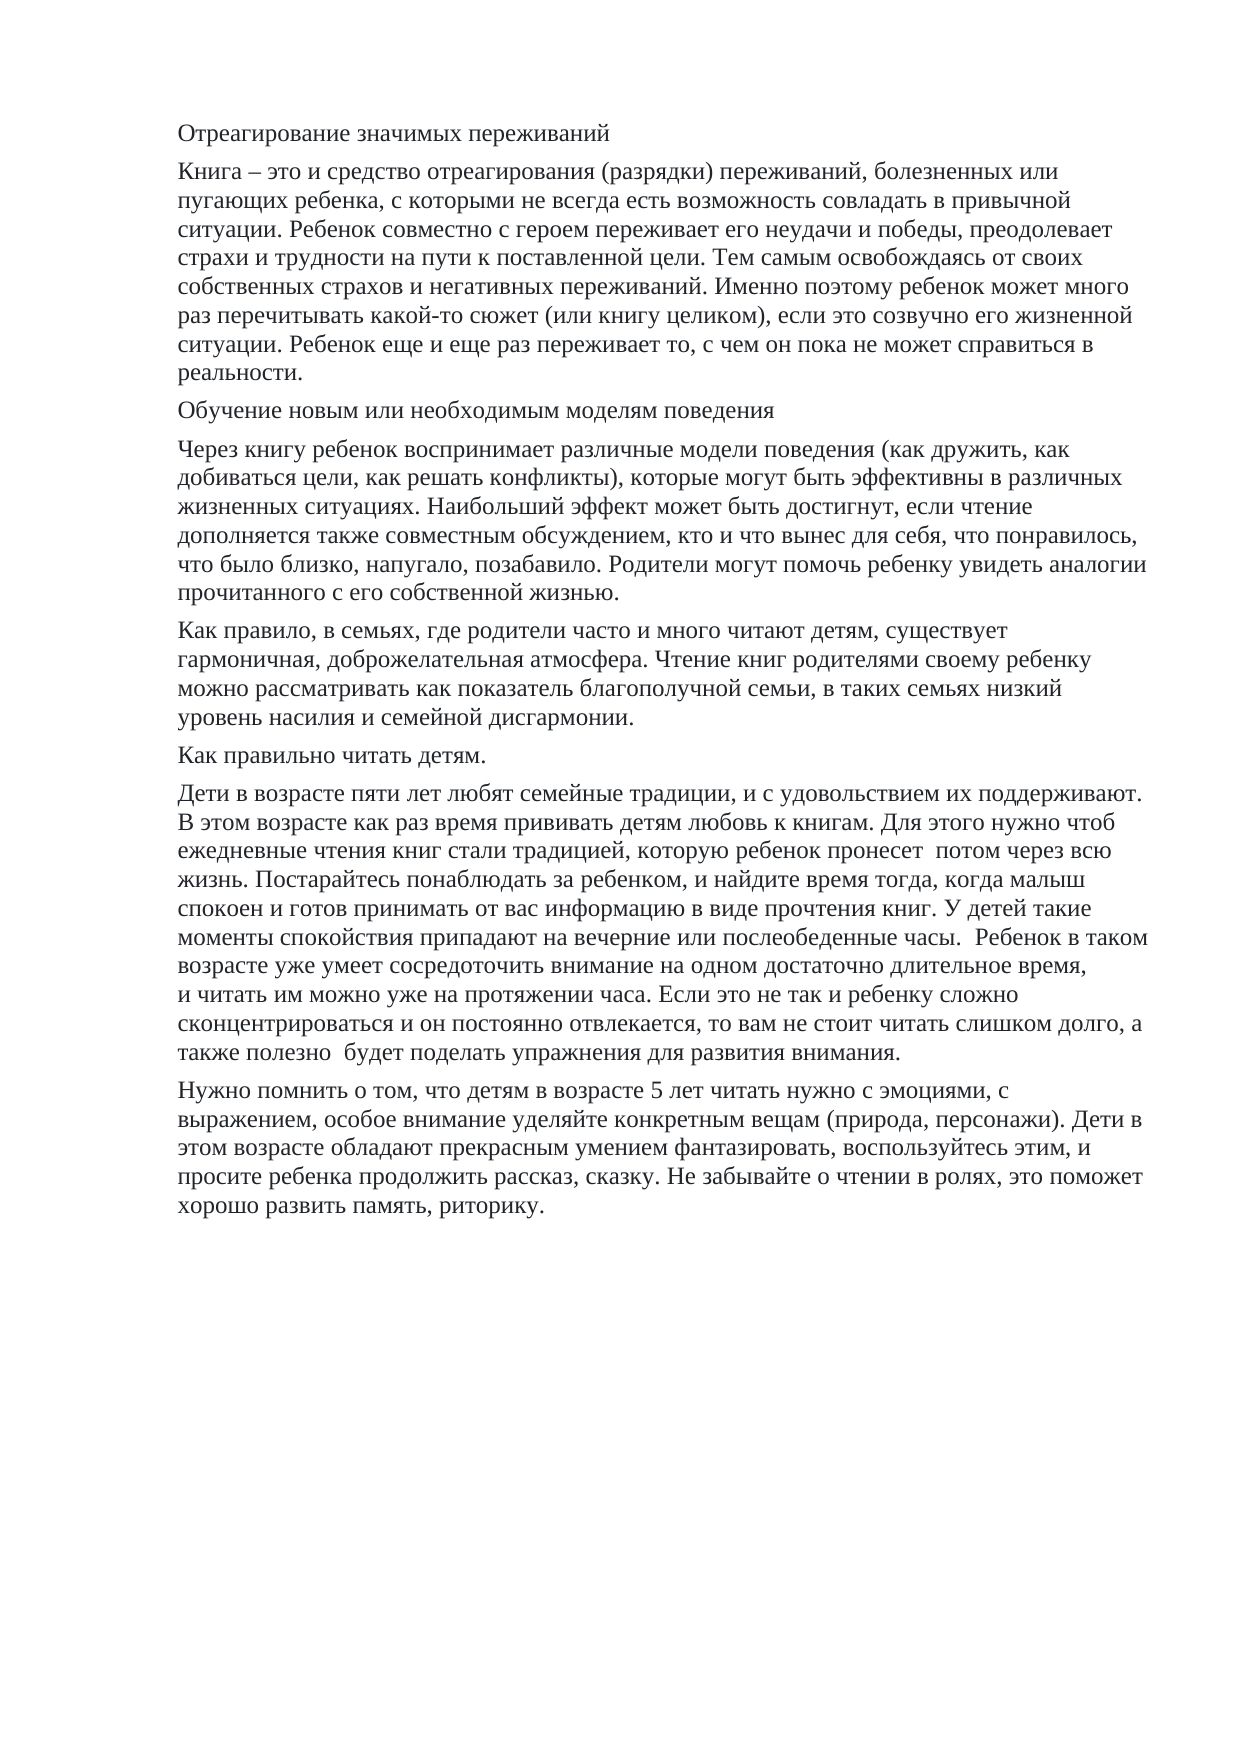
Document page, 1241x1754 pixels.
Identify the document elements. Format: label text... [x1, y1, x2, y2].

text Книга – это и средство отреагирования (разрядки) переживаний, болезненных или пугающих ребенка, с которыми не всегда есть возможность совладать в привычной ситуации. Ребенок совместно с героем переживает его неудачи и победы, преодолевает страхи и трудности на пути к поставленной цели. Тем самым освобождаясь от своих собственных страхов и негативных переживаний. Именно поэтому ребенок может много раз перечитывать какой-то сюжет (или книгу целиком), если это созвучно его жизненной ситуации. Ребенок еще и еще раз переживает то, с чем он пока не может справиться в реальности. [177, 156, 1152, 386]
text Нужно помнить о том, что детям в возрасте 5 лет читать нужно с эмоциями, с выражением, особое внимание уделяйте конкретным вещам (природа, персонажи). Дети в этом возрасте обладают прекрасным умением фантазировать, воспользуйтесь этим, и просите ребенка продолжить рассказ, сказку. Не забывайте о чтении в ролях, это поможет хорошо развить память, риторику. [177, 1075, 1152, 1219]
text Как правильно читать детям. [177, 740, 1152, 769]
text Обучение новым или необходимым моделям поведения [177, 396, 1152, 424]
text Как правило, в семьях, где родители часто и много читают детям, существует гармоничная, доброжелательная атмосфера. Чтение книг родителями своему ребенку можно рассматривать как показатель благополучной семьи, в таких семьях низкий уровень насилия и семейной дисгармонии. [177, 616, 1152, 731]
text Отреагирование значимых переживаний [177, 118, 1152, 147]
text Дети в возрасте пяти лет любят семейные традиции, и с удовольствием их поддерживают. В этом возрасте как раз время прививать детям любовь к книгам. Для этого нужно чтоб ежедневные чтения книг стали традицией, которую ребенок пронесет потом через всю жизнь. Постарайтесь понаблюдать за ребенком, и найдите время тогда, когда малыш спокоен и готов принимать от вас информацию в виде прочтения книг. У детей такие моменты спокойствия припадают на вечерние или послеобеденные часы. Ребенок в таком возрасте уже умеет сосредоточить внимание на одном достаточно длительное время, и читать им можно уже на протяжении часа. Если это не так и ребенку сложно сконцентрироваться и он постоянно отвлекается, то вам не стоит читать слишком долго, а также полезно будет поделать упражнения для развития внимания. [177, 778, 1152, 1066]
text Через книгу ребенок воспринимает различные модели поведения (как дружить, как добиваться цели, как решать конфликты), которые могут быть эффективны в различных жизненных ситуациях. Наибольший эффект может быть достигнут, если чтение дополняется также совместным обсуждением, кто и что вынес для себя, что понравилось, что было близко, напугало, позабавило. Родители могут помочь ребенку увидеть аналогии прочитанного с его собственной жизнью. [177, 434, 1152, 606]
